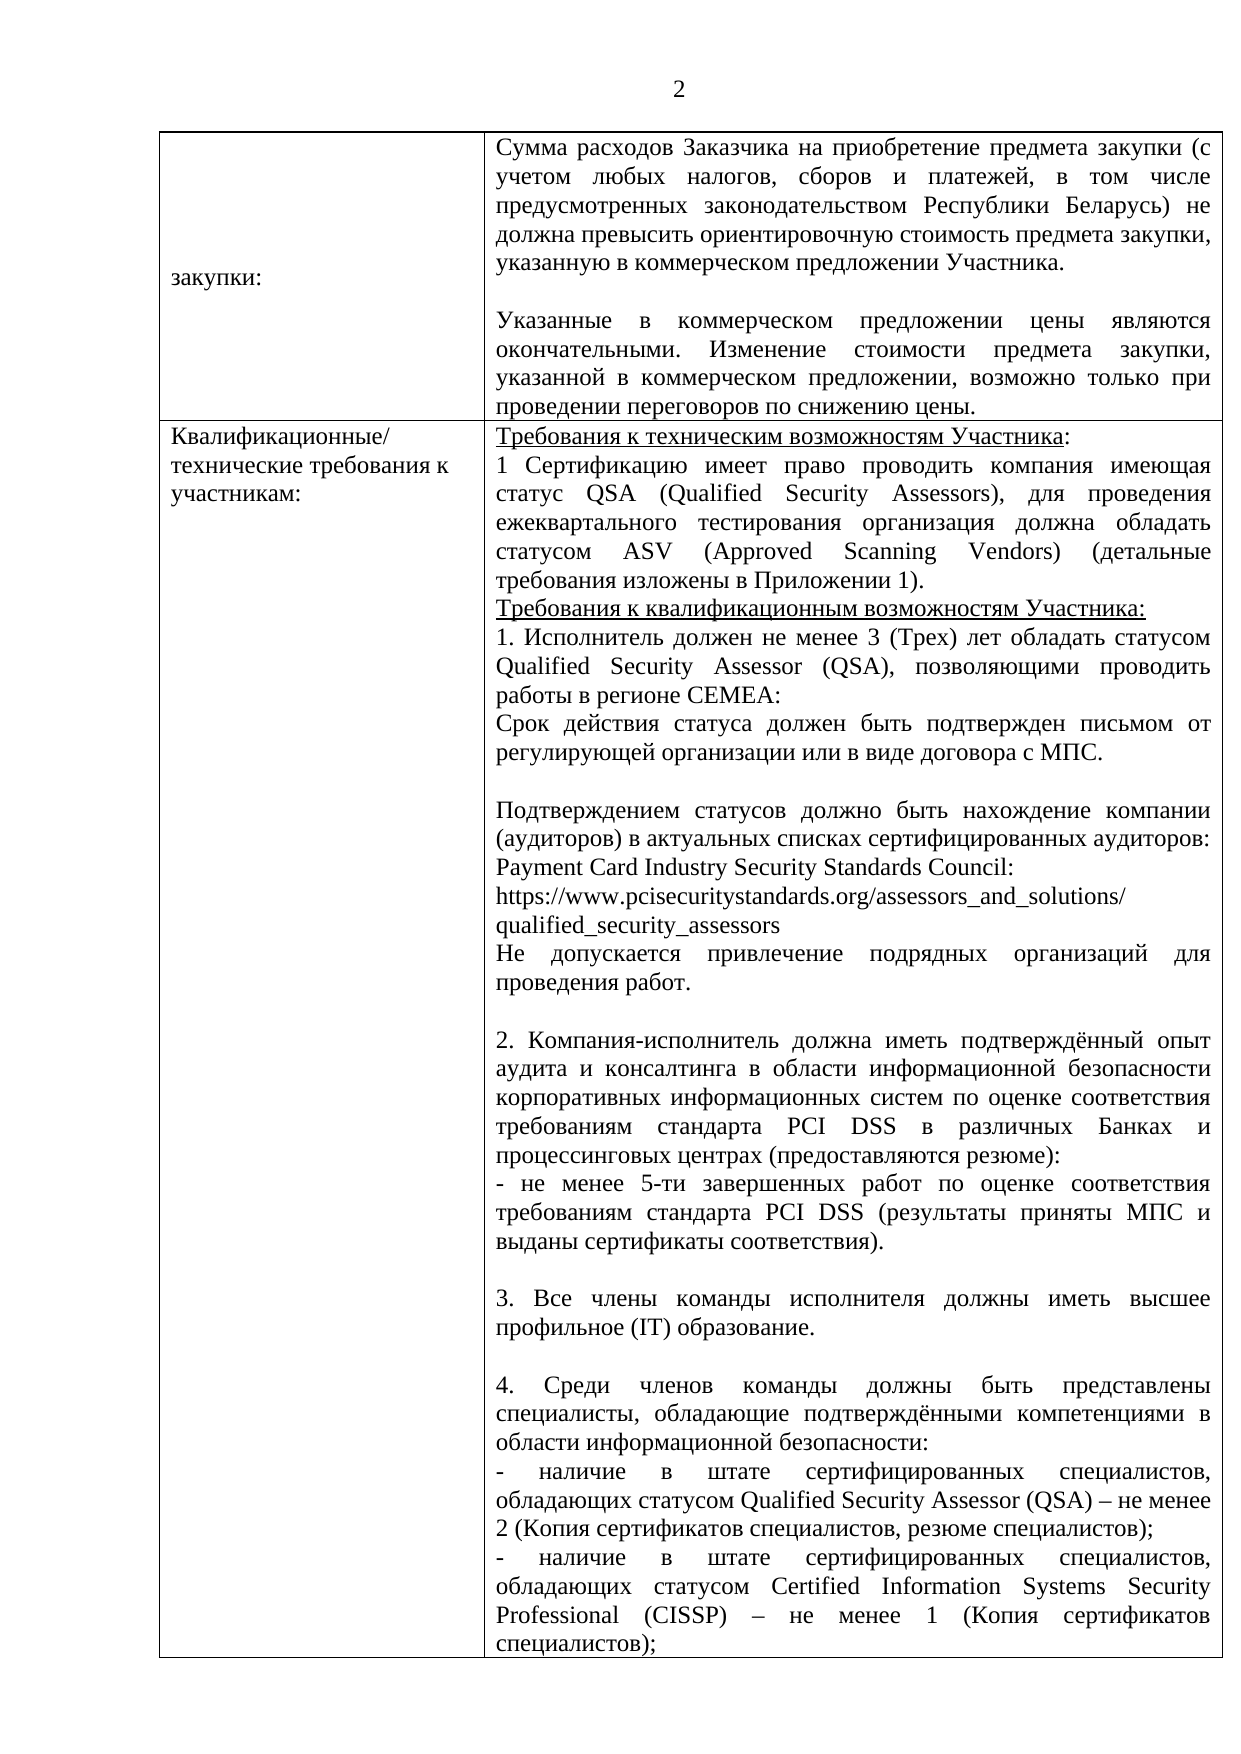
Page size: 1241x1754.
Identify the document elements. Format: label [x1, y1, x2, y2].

table_cell [485, 421, 1222, 1657]
table_cell [485, 133, 1222, 420]
table_cell [160, 421, 484, 1657]
table_cell [160, 133, 484, 420]
